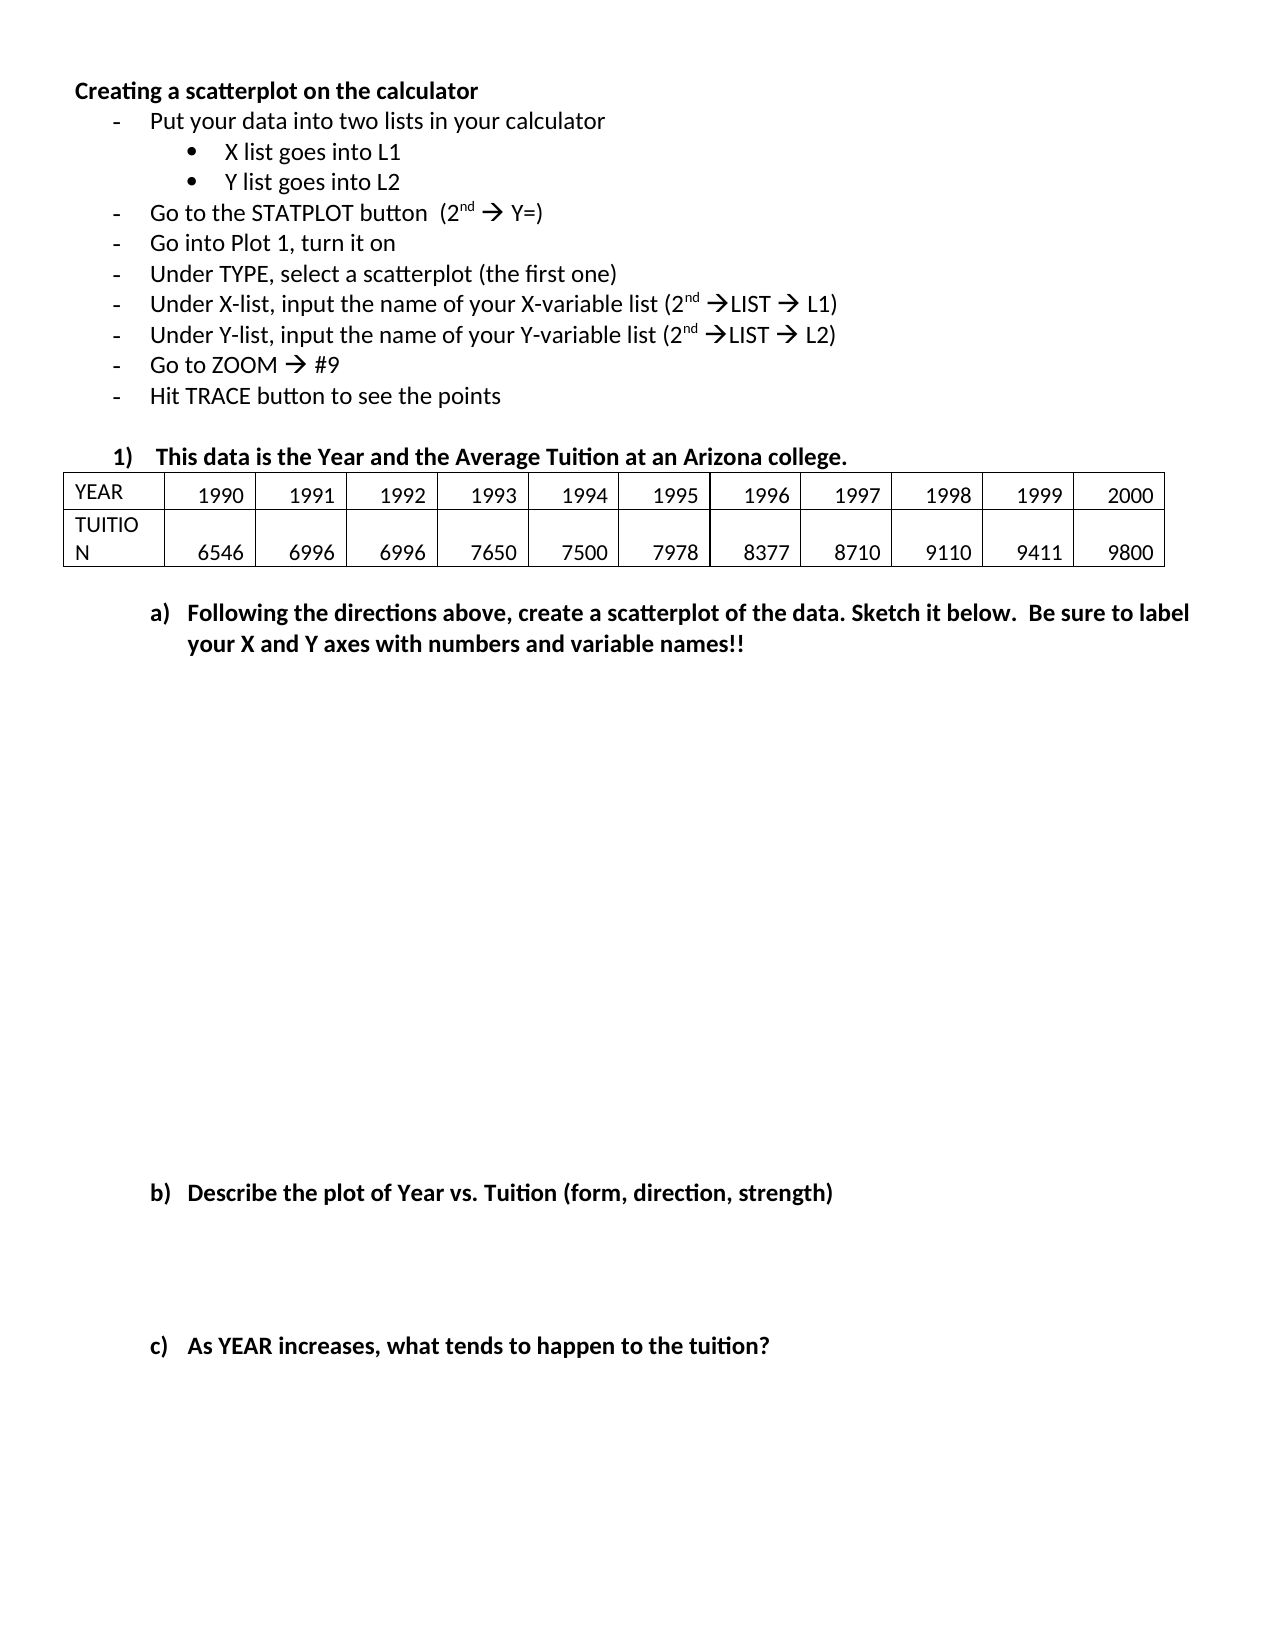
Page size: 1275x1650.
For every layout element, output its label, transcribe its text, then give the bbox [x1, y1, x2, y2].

table_cell 9110 [892, 510, 982, 566]
table_cell 9411 [983, 510, 1073, 566]
list Hit TRACE button to see the points [112, 380, 1200, 411]
table_header 1997 [801, 473, 891, 509]
table_cell 8377 [711, 510, 800, 566]
table_header 2000 [1074, 473, 1164, 509]
list Go to the STATPLOT button (2nd Y=) [112, 197, 1200, 228]
table_header 1994 [529, 473, 618, 509]
table_header 1990 [165, 473, 255, 509]
list Go to ZOOM #9 [112, 350, 1200, 380]
table_header 1999 [983, 473, 1073, 509]
text Creating a scatterplot on the calculator [75, 75, 1200, 106]
table_cell 6546 [165, 510, 255, 566]
list Y list goes into L2 [187, 167, 1200, 197]
list X list goes into L1 [187, 136, 1200, 167]
list Under Y-list, input the name of your Y-variable list (2nd LIST L2) [112, 319, 1200, 350]
table_header 1992 [347, 473, 437, 509]
list Go into Plot 1, turn it on [112, 228, 1200, 258]
list Put your data into two lists in your calculator [112, 106, 1200, 136]
table_cell 7650 [438, 510, 528, 566]
list As YEAR increases, what tends to happen to the tuition? [150, 1330, 1200, 1361]
table_cell 7500 [529, 510, 618, 566]
table_cell 7978 [619, 510, 709, 566]
table_header 1991 [256, 473, 346, 509]
table_cell 8710 [801, 510, 891, 566]
table_header 1993 [438, 473, 528, 509]
list Following the directions above, create a scatterplot of the data. Sketch it below. Be sure to label your X and Y axes with numbers and variable names!! [150, 598, 1200, 659]
table_header 1995 [619, 473, 709, 509]
table_header 1996 [711, 473, 800, 509]
list Under X-list, input the name of your X-variable list (2nd LIST L1) [112, 289, 1200, 319]
list Describe the plot of Year vs. Tuition (form, direction, strength) [150, 1177, 1200, 1208]
table_cell TUITION [64, 510, 164, 566]
table_header YEAR [64, 473, 164, 509]
table_cell 9800 [1074, 510, 1164, 566]
table_cell 6996 [256, 510, 346, 566]
list Under TYPE, select a scatterplot (the first one) [112, 258, 1200, 289]
list This data is the Year and the Average Tuition at an Arizona college. [112, 441, 1200, 472]
table_cell 6996 [347, 510, 437, 566]
table_header 1998 [892, 473, 982, 509]
